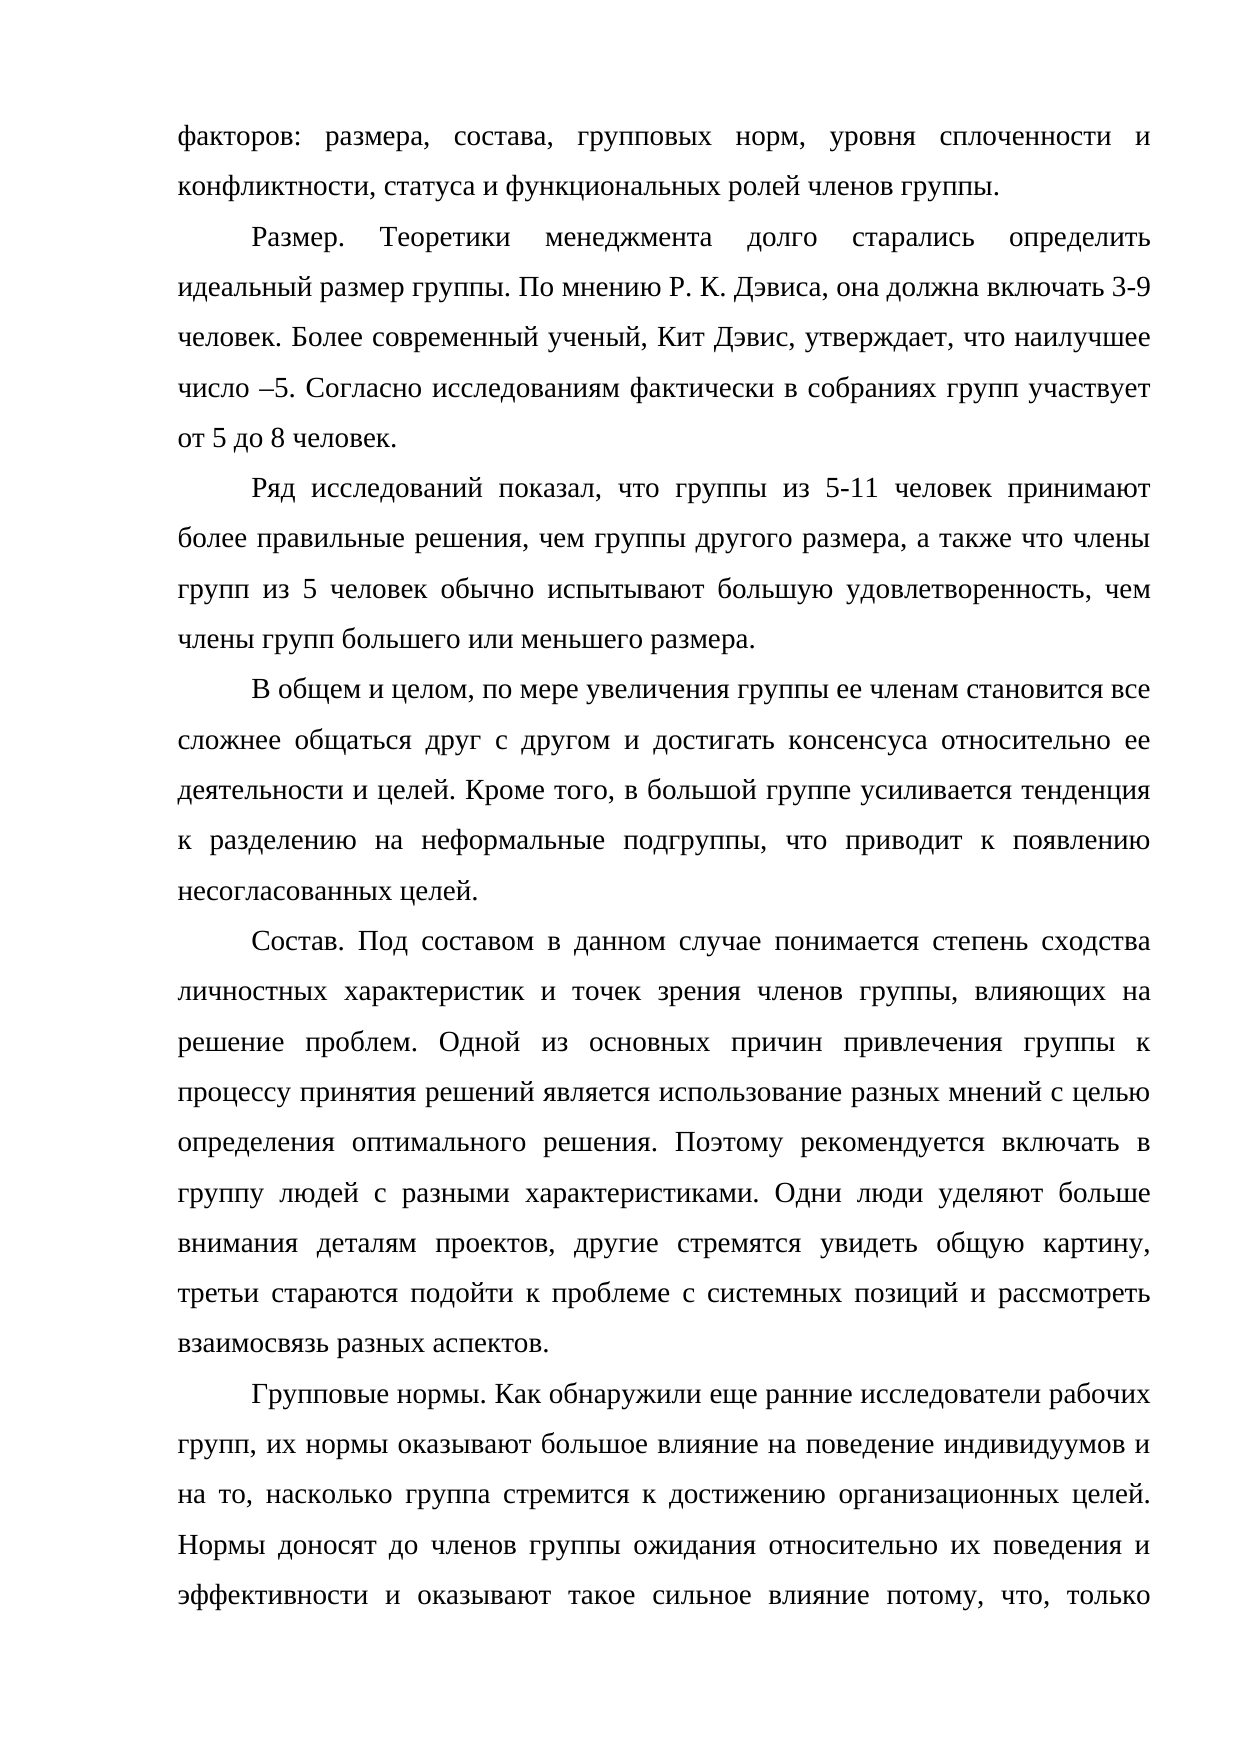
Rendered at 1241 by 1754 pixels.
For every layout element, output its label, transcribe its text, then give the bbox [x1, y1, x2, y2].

text Состав. Под составом в данном случае понимается степень сходства личностных характеристик и точек зрения членов группы, влияющих на решение проблем. Одной из основных причин привлечения группы к процессу принятия решений является использование разных мнений с целью определения оптимального решения. Поэтому рекомендуется включать в группу людей с разными характеристиками. Одни люди уделяют больше внимания деталям проектов, другие стремятся увидеть общую картину, третьи стараются подойти к проблеме с системных позиций и рассмотреть взаимосвязь разных аспектов. [177, 923, 1152, 1359]
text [177, 118, 1152, 202]
text Размер. Теоретики менеджмента долго старались определить идеальный размер группы. По мнению Р. К. Дэвиса, она должна включать 3-9 человек. Более современный ученый, Кит Дэвис, утверждает, что наилучшее число –5. Согласно исследованиям фактически в собраниях групп участвует от 5 до 8 человек. [177, 219, 1152, 453]
text В общем и целом, по мере увеличения группы ее членам становится все сложнее общаться друг с другом и достигать консенсуса относительно ее деятельности и целей. Кроме того, в большой группе усиливается тенденция к разделению на неформальные подгруппы, что приводит к появлению несогласованных целей. [177, 672, 1152, 906]
text Ряд исследований показал, что группы из 5-11 человек принимают более правильные решения, чем группы другого размера, а также что члены групп из 5 человек обычно испытывают большую удовлетворенность, чем члены групп большего или меньшего размера. [177, 470, 1152, 655]
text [177, 1376, 1152, 1611]
